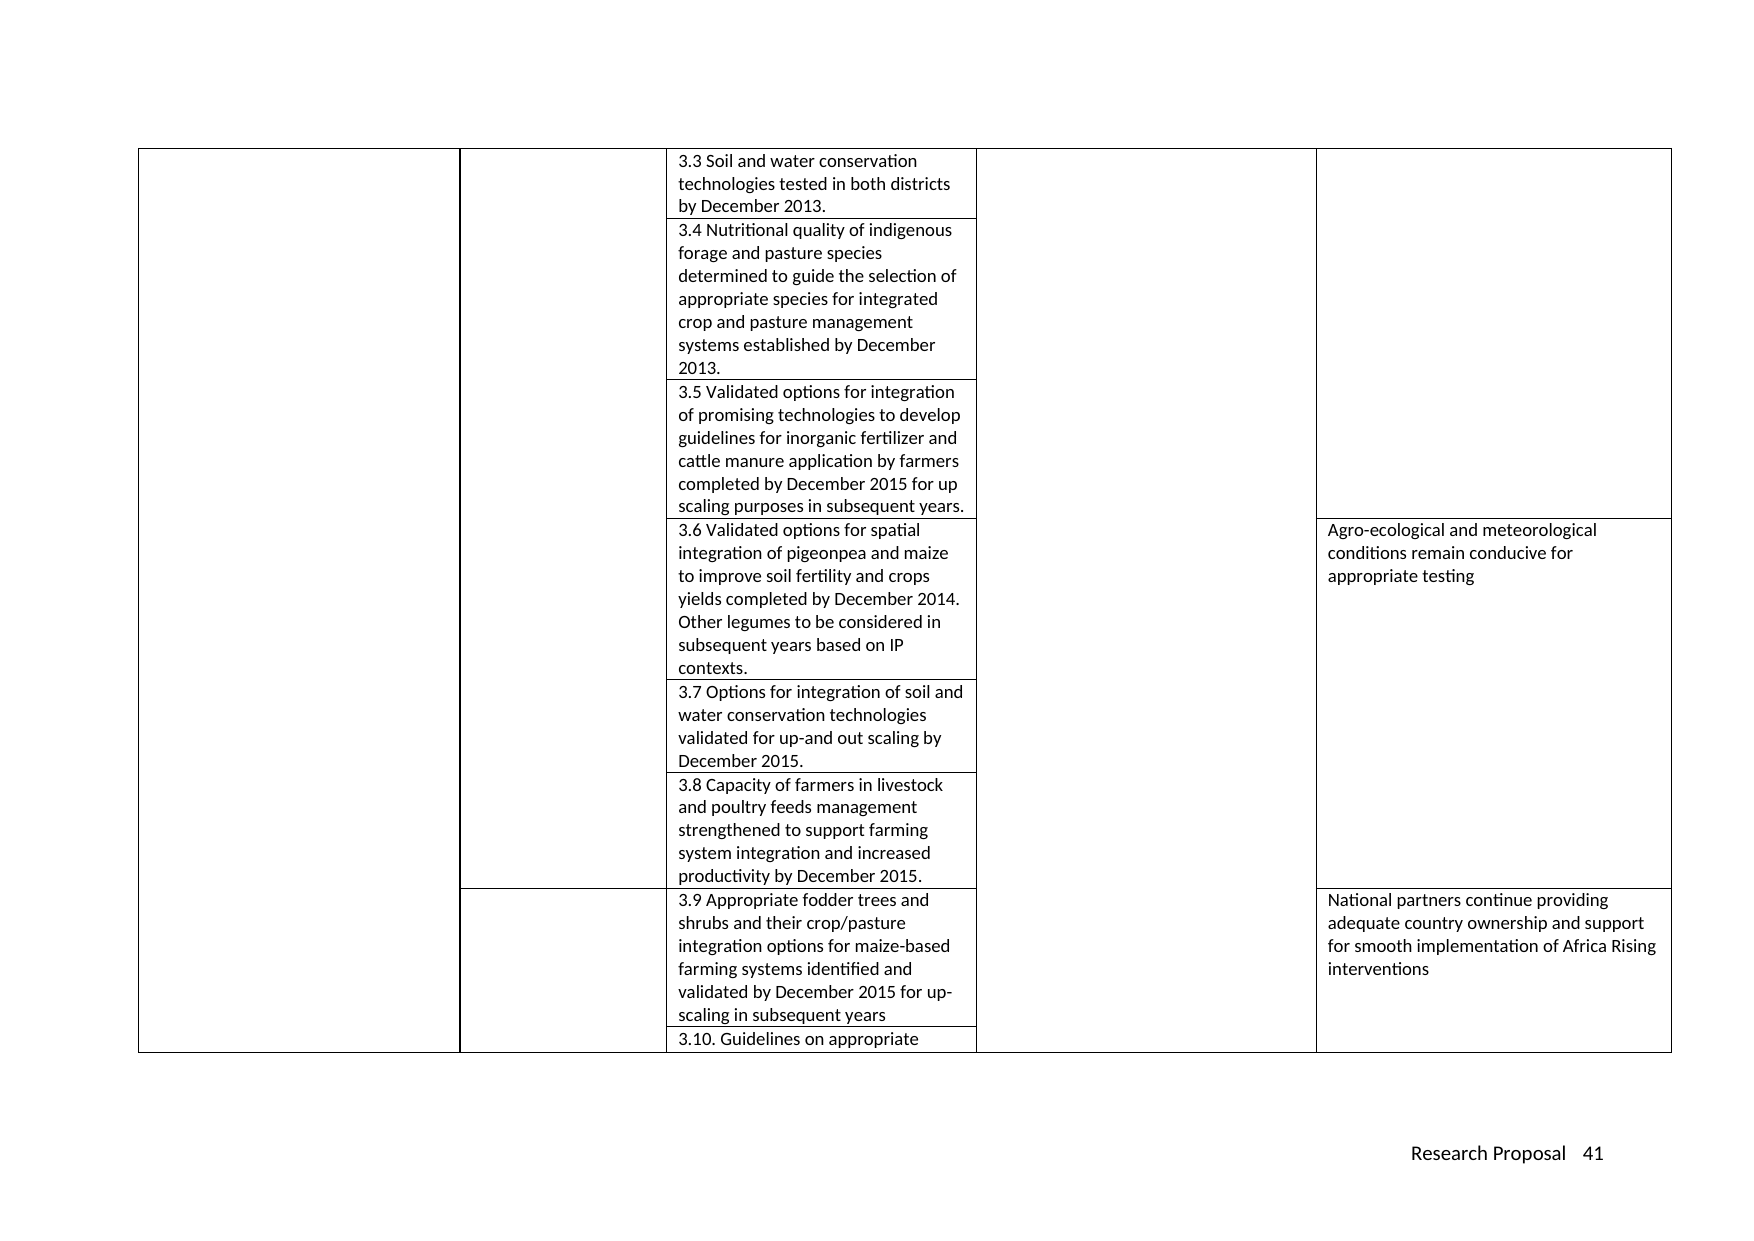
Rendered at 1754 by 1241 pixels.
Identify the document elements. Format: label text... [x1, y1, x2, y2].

table_cell 3.7 Options for integration of soil and water conservation technologies validated for up-and out scaling by December 2015. [667, 680, 976, 772]
table_cell [461, 149, 666, 887]
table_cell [667, 1027, 976, 1052]
table_cell 3.3 Soil and water conservation technologies tested in both districts by December 2013. [667, 149, 976, 218]
table_cell 3.8 Capacity of farmers in livestock and poultry feeds management strengthened to support farming system integration and increased productivity by December 2015. [667, 773, 976, 887]
table_cell National partners continue providing adequate country ownership and support for smooth implementation of Africa Rising interventions [1317, 889, 1671, 1052]
table_cell [461, 889, 666, 1052]
table_cell 3.9 Appropriate fodder trees and shrubs and their crop/pasture integration options for maize-based farming systems identified and validated by December 2015 for up- scaling in subsequent years [667, 889, 976, 1026]
table_cell 3.6 Validated options for spatial integration of pigeonpea and maize to improve soil fertility and crops yields completed by December 2014. Other legumes to be considered in subsequent years based on IP contexts. [667, 519, 976, 679]
table_cell 3.5 Validated options for integration of promising technologies to develop guidelines for inorganic fertilizer and cattle manure application by farmers completed by December 2015 for up scaling purposes in subsequent years. [667, 380, 976, 518]
table_cell 3.4 Nutritional quality of indigenous forage and pasture species determined to guide the selection of appropriate species for integrated crop and pasture management systems established by December 2013. [667, 219, 976, 379]
table_cell Agro-ecological and meteorological conditions remain conducive for appropriate testing [1317, 519, 1671, 887]
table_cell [977, 149, 1316, 1052]
